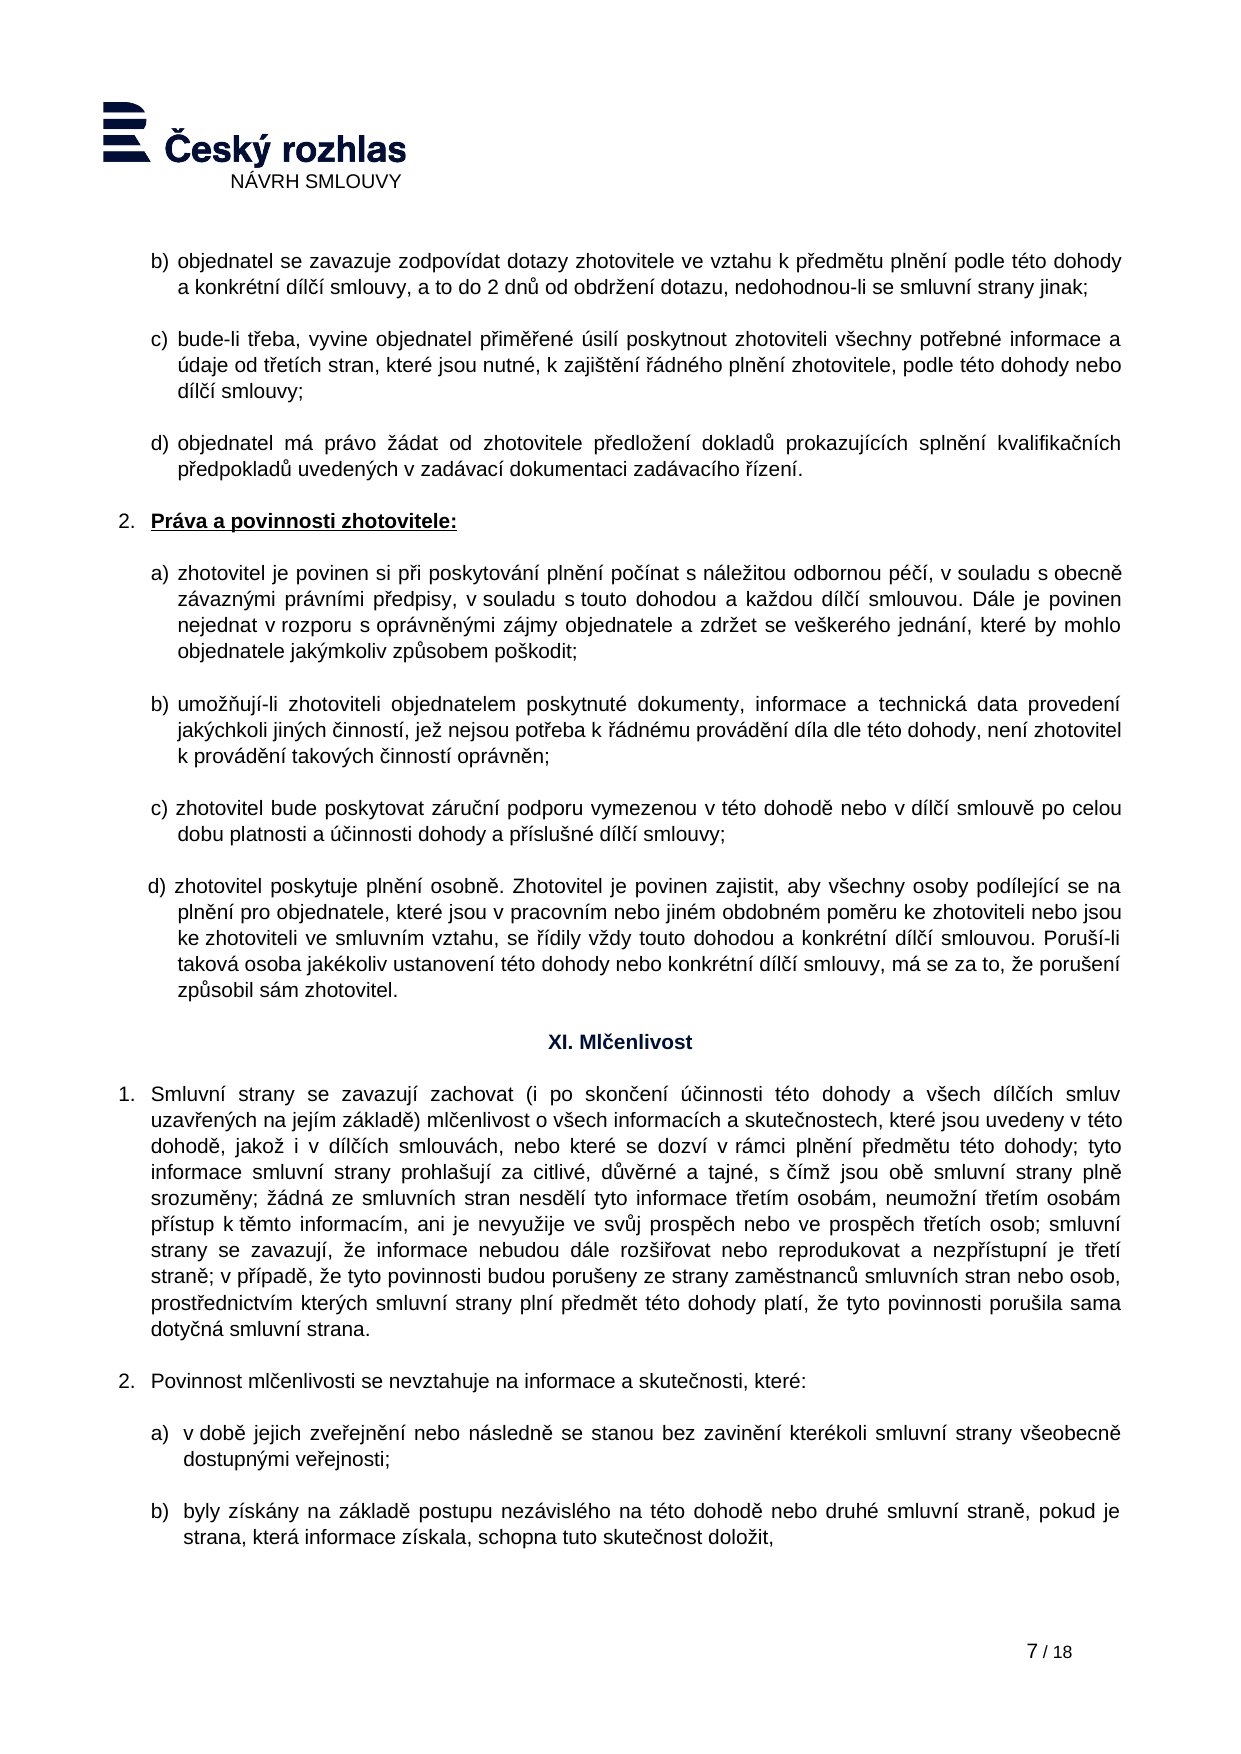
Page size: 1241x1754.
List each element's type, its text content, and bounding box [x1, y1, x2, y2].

list a) zhotovitel je povinen si při poskytování plnění počínat s náležitou odbornou péčí, v souladu s obecně závaznými právními předpisy, v souladu s touto dohodou a každou dílčí smlouvou. Dále je povinen nejednat v rozporu s oprávněnými zájmy objednatele a zdržet se veškerého jednání, které by mohlo objednatele jakýmkoliv způsobem poškodit; [151, 560, 1122, 664]
list d) zhotovitel poskytuje plnění osobně. Zhotovitel je povinen zajistit, aby všechny osoby podílející se na plnění pro objednatele, které jsou v pracovním nebo jiném obdobném poměru ke zhotoviteli nebo jsou ke zhotoviteli ve smluvním vztahu, se řídily vždy touto dohodou a konkrétní dílčí smlouvou. Poruší-li taková osoba jakékoliv ustanovení této dohody nebo konkrétní dílčí smlouvy, má se za to, že porušení způsobil sám zhotovitel. [148, 872, 1122, 1003]
list b) objednatel se zavazuje zodpovídat dotazy zhotovitele ve vztahu k předmětu plnění podle této dohody a konkrétní dílčí smlouvy, a to do 2 dnů od obdržení dotazu, nedohodnou-li se smluvní strany jinak; [151, 247, 1122, 299]
picture [103, 102, 406, 168]
list v době jejich zveřejnění nebo následně se stanou bez zavinění kterékoli smluvní strany všeobecně dostupnými veřejnosti; [151, 1419, 1122, 1471]
list Práva a povinnosti zhotovitele: [118, 508, 1122, 534]
list c) zhotovitel bude poskytovat záruční podporu vymezenou v této dohodě nebo v dílčí smlouvě po celou dobu platnosti a účinnosti dohody a příslušné dílčí smlouvy; [151, 794, 1122, 846]
list c) bude-li třeba, vyvine objednatel přiměřené úsilí poskytnout zhotoviteli všechny potřebné informace a údaje od třetích stran, které jsou nutné, k zajištění řádného plnění zhotovitele, podle této dohody nebo dílčí smlouvy; [151, 326, 1122, 404]
list byly získány na základě postupu nezávislého na této dohodě nebo druhé smluvní straně, pokud je strana, která informace získala, schopna tuto skutečnost doložit, [151, 1497, 1122, 1549]
list Smluvní strany se zavazují zachovat (i po skončení účinnosti této dohody a všech dílčích smluv uzavřených na jejím základě) mlčenlivost o všech informacích a skutečnostech, které jsou uvedeny v této dohodě, jakož i v dílčích smlouvách, nebo které se dozví v rámci plnění předmětu této dohody; tyto informace smluvní strany prohlašují za citlivé, důvěrné a tajné, s čímž jsou obě smluvní strany plně srozuměny; žádná ze smluvních stran nesdělí tyto informace třetím osobám, neumožní třetím osobám přístup k těmto informacím, ani je nevyužije ve svůj prospěch nebo ve prospěch třetích osob; smluvní strany se zavazují, že informace nebudou dále rozšiřovat nebo reprodukovat a nezpřístupní je třetí straně; v případě, že tyto povinnosti budou porušeny ze strany zaměstnanců smluvních stran nebo osob, prostřednictvím kterých smluvní strany plní předmět této dohody platí, že tyto povinnosti porušila sama dotyčná smluvní strana. [118, 1081, 1122, 1341]
subtitle Mlčenlivost [118, 1029, 1122, 1055]
list b) umožňují-li zhotoviteli objednatelem poskytnuté dokumenty, informace a technická data provedení jakýchkoli jiných činností, jež nejsou potřeba k řádnému provádění díla dle této dohody, není zhotovitel k provádění takových činností oprávněn; [151, 690, 1122, 768]
list d) objednatel má právo žádat od zhotovitele předložení dokladů prokazujících splnění kvalifikačních předpokladů uvedených v zadávací dokumentaci zadávacího řízení. [151, 430, 1122, 482]
list Povinnost mlčenlivosti se nevztahuje na informace a skutečnosti, které: [118, 1367, 1122, 1393]
